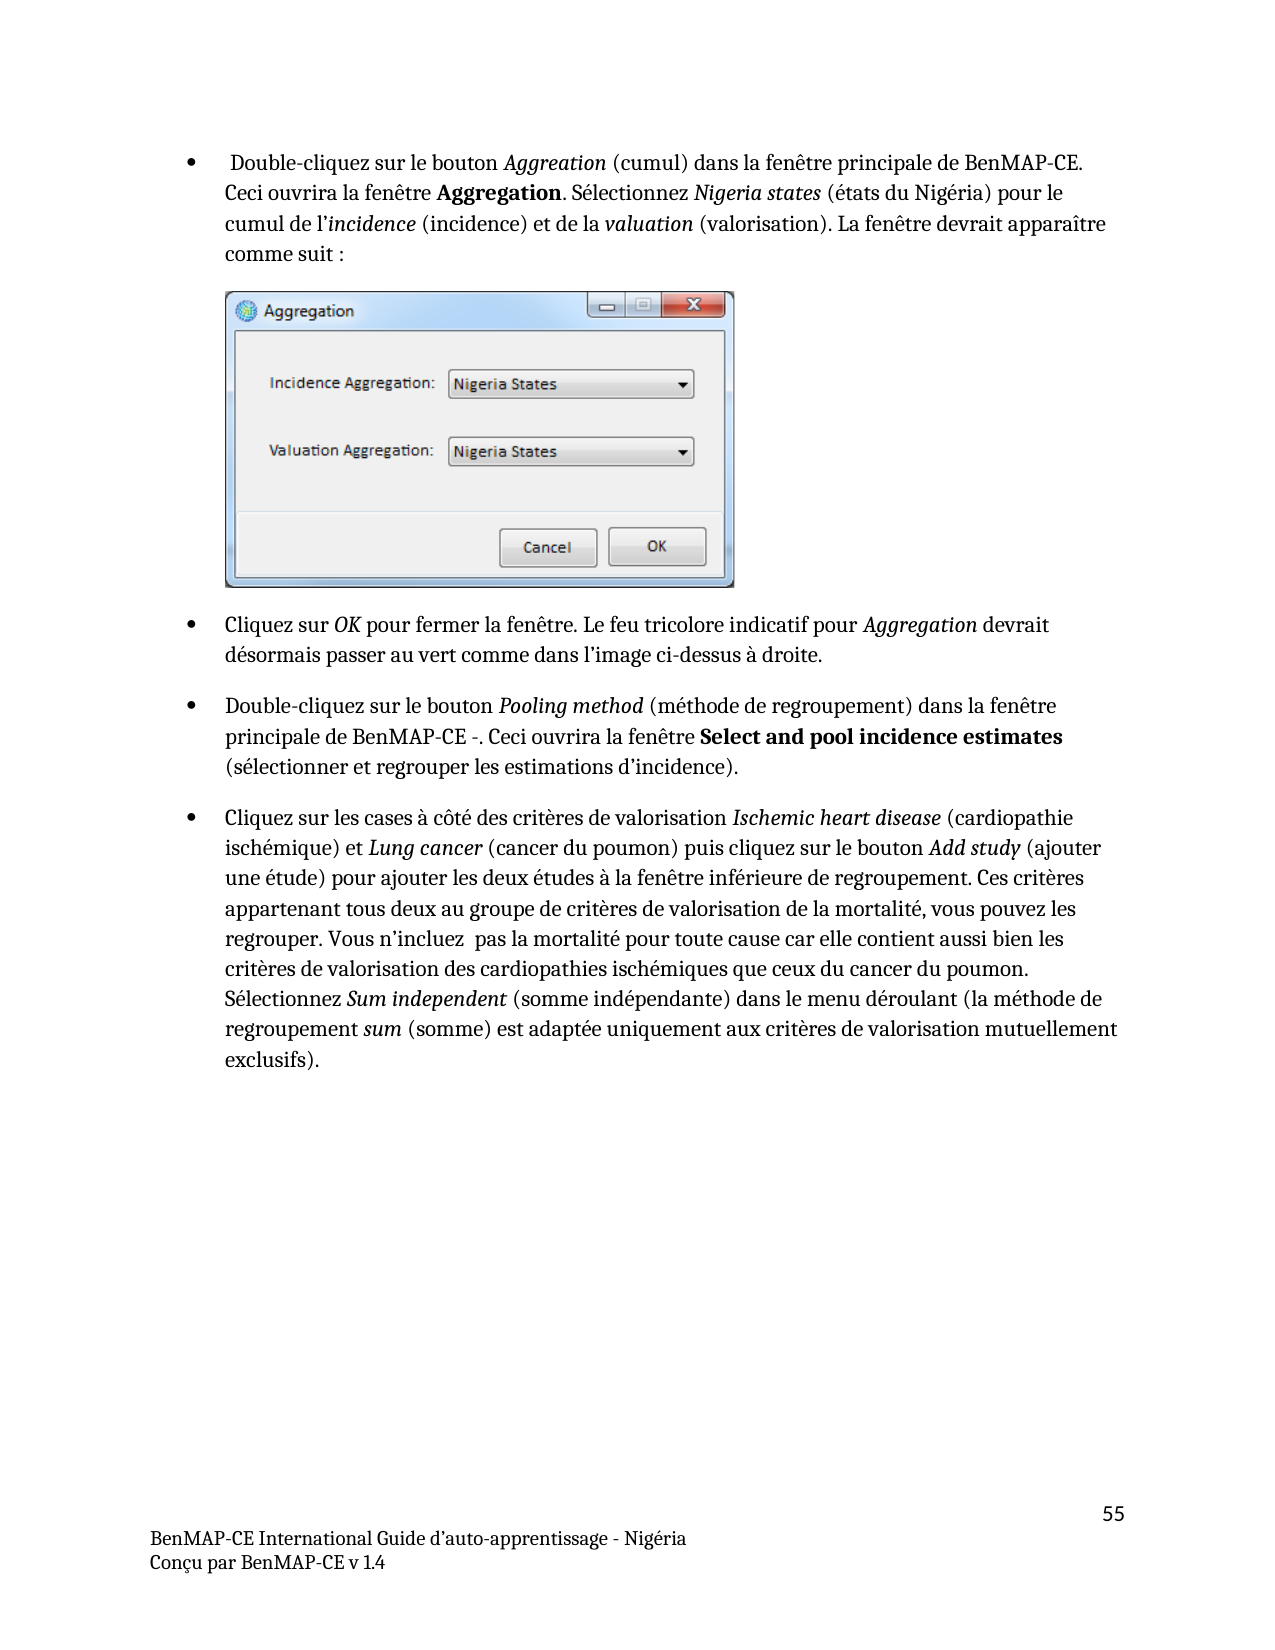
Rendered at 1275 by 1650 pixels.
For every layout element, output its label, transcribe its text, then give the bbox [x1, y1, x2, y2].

list Cliquez sur OK pour fermer la fenêtre. Le feu tricolore indicatif pour Aggregation devrait désormais passer au vert comme dans l’image ci-dessus à droite. [187, 612, 1125, 669]
picture [225, 291, 735, 588]
list Cliquez sur les cases à côté des critères de valorisation Ischemic heart disease (cardiopathie ischémique) et Lung cancer (cancer du poumon) puis cliquez sur le bouton Add study (ajouter une étude) pour ajouter les deux études à la fenêtre inférieure de regroupement. Ces critères appartenant tous deux au groupe de critères de valorisation de la mortalité, vous pouvez les regrouper. Vous n’incluez pas la mortalité pour toute cause car elle contient aussi bien les critères de valorisation des cardiopathies ischémiques que ceux du cancer du poumon. Sélectionnez Sum independent (somme indépendante) dans le menu déroulant (la méthode de regroupement sum (somme) est adaptée uniquement aux critères de valorisation mutuellement exclusifs). [187, 805, 1125, 1073]
list Double-cliquez sur le bouton Pooling method (méthode de regroupement) dans la fenêtre principale de BenMAP-CE -. Ceci ouvrira la fenêtre Select and pool incidence estimates (sélectionner et regrouper les estimations d’incidence). [187, 693, 1125, 780]
list Double-cliquez sur le bouton Aggreation (cumul) dans la fenêtre principale de BenMAP-CE. Ceci ouvrira la fenêtre Aggregation. Sélectionnez Nigeria states (états du Nigéria) pour le cumul de l’incidence (incidence) et de la valuation (valorisation). La fenêtre devrait apparaître comme suit : [187, 150, 1125, 267]
